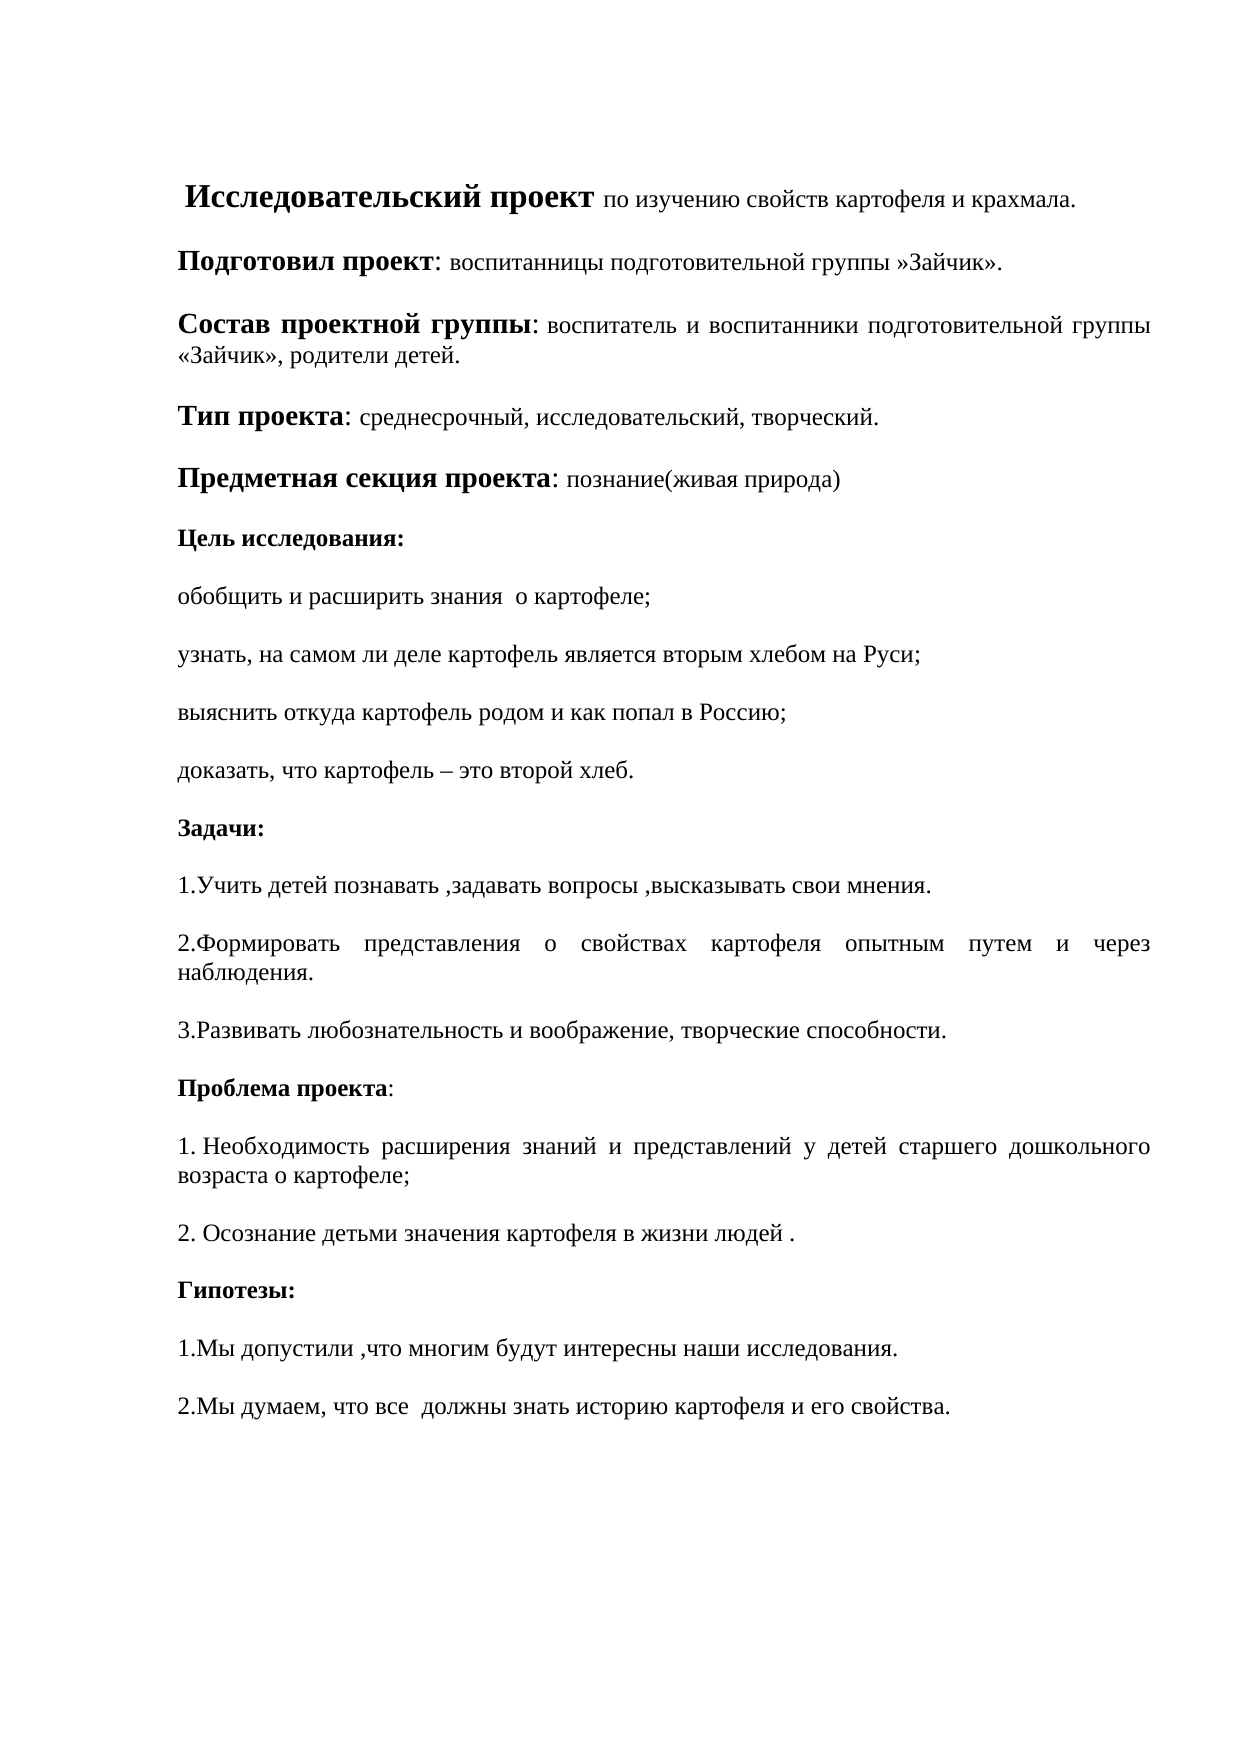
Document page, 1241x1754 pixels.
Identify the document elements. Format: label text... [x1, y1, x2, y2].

text 2.Мы думаем, что все должны знать историю картофеля и его свойства. [177, 1391, 1152, 1420]
text доказать, что картофель – это второй хлеб. [177, 755, 1152, 783]
text Состав проектной группы: воспитатель и воспитанники подготовительной группы «Зайчик», родители детей. [177, 306, 1152, 368]
text Исследовательский проект по изучению свойств картофеля и крахмала. [177, 176, 1152, 214]
text 2.Формировать представления о свойствах картофеля опытным путем и через наблюдения. [177, 928, 1152, 986]
text Гипотезы: [177, 1276, 1152, 1304]
text обобщить и расширить знания о картофеле; [177, 581, 1152, 610]
text 1. Необходимость расширения знаний и представлений у детей старшего дошкольного возраста о картофеле; [177, 1131, 1152, 1188]
text Цель исследования: [177, 523, 1152, 552]
text выяснить откуда картофель родом и как попал в Россию; [177, 697, 1152, 726]
text Задачи: [177, 813, 1152, 841]
text Тип проекта: среднесрочный, исследовательский, творческий. [177, 398, 1152, 431]
text Предметная секция проекта: познание(живая природа) [177, 460, 1152, 494]
text 1.Учить детей познавать ,задавать вопросы ,высказывать свои мнения. [177, 871, 1152, 899]
text 2. Осознание детьми значения картофеля в жизни людей . [177, 1218, 1152, 1246]
text 1.Мы допустили ,что многим будут интересны наши исследования. [177, 1333, 1152, 1362]
text узнать, на самом ли деле картофель является вторым хлебом на Руси; [177, 639, 1152, 668]
text Проблема проекта: [177, 1073, 1152, 1102]
text Подготовил проект: воспитанницы подготовительной группы »Зайчик». [177, 243, 1152, 277]
text 3.Развивать любознательность и воображение, творческие способности. [177, 1015, 1152, 1044]
